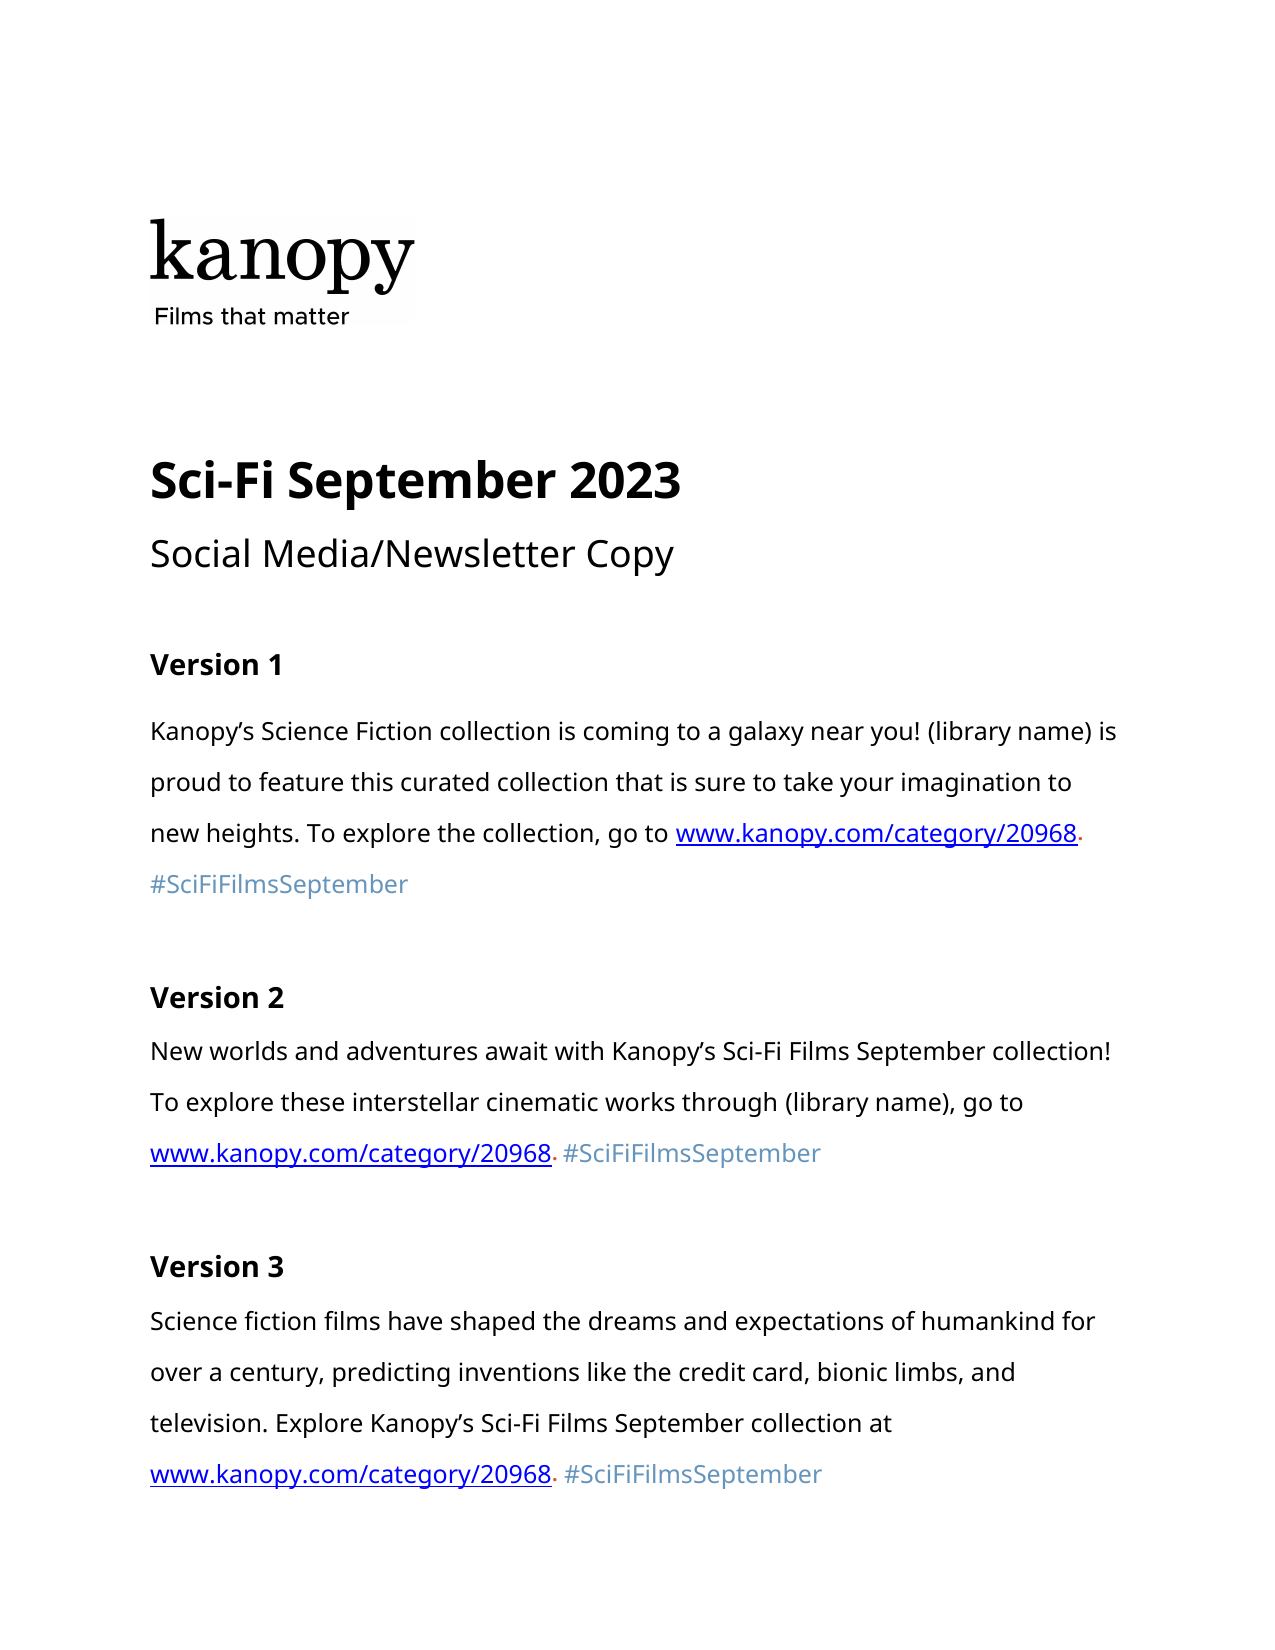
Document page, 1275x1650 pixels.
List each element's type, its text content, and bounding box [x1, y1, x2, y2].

text Version 3 [150, 1247, 1125, 1286]
text Version 1 [150, 644, 1125, 684]
text Social Media/Newsletter Copy [150, 527, 1125, 578]
text Kanopy’s Science Fiction collection is coming to a galaxy near you! (library name) is proud to feature this curated collection that is sure to take your imagination to new heights. To explore the collection, go to www.kanopy.com/category/20968. #SciFiFilmsSeptember [150, 713, 1125, 900]
text New worlds and adventures await with Kanopy’s Sci-Fi Films September collection! To explore these interstellar cinematic works through (library name), go to www.kanopy.com/category/20968. #SciFiFilmsSeptember [150, 1034, 1125, 1170]
text Sci-Fi September 2023 [150, 445, 1125, 513]
picture [150, 218, 415, 325]
text Science fiction films have shaped the dreams and expectations of humankind for over a century, predicting inventions like the credit card, bionic limbs, and television. Explore Kanopy’s Sci-Fi Films September collection at www.kanopy.com/category/20968. #SciFiFilmsSeptember [150, 1303, 1125, 1491]
text Version 2 [150, 977, 1125, 1017]
